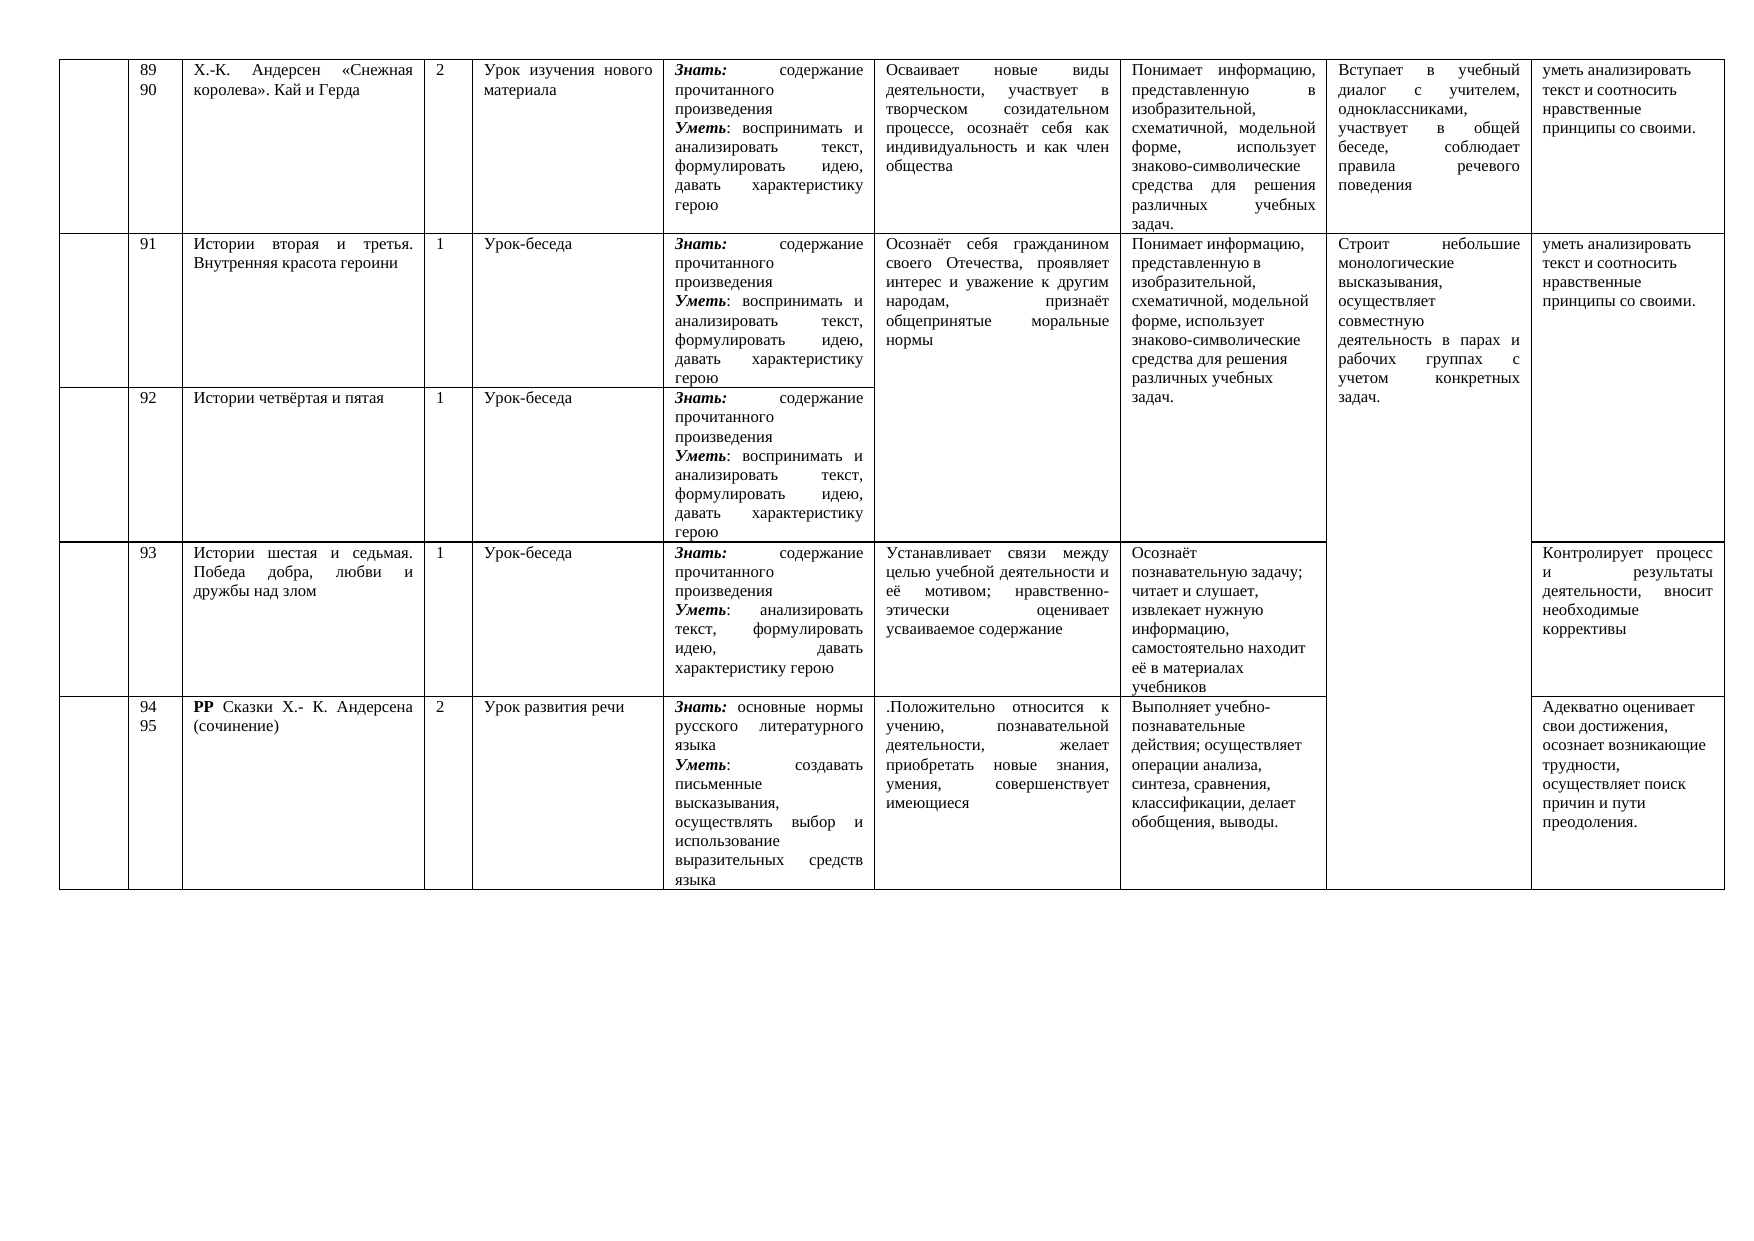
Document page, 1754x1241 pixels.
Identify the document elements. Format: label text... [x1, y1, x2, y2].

table_cell Знать: основные нормы русского литературного языка Уметь: создавать письменные высказывания, осуществлять выбор и использование выразительных средств языка [664, 697, 874, 888]
table_cell Вступает в учебный диалог с учителем, одноклассниками, участвует в общей беседе, соблюдает правила речевого поведения [1327, 60, 1531, 233]
table_cell Истории шестая и седьмая. Победа добра, любви и дружбы над злом [183, 543, 424, 696]
table_cell Урок изучения нового материала [473, 60, 663, 233]
table_cell 2 [425, 697, 472, 888]
table_cell 1 [425, 388, 472, 541]
table_cell [60, 234, 128, 387]
table_cell [60, 697, 128, 888]
table_cell Устанавливает связи между целью учебной деятельности и её мотивом; нравственно-этически оценивает усваиваемое содержание [875, 543, 1120, 696]
table_cell Осваивает новые виды деятельности, участвует в творческом созидательном процессе, осознаёт себя как индивидуальность и как член общества [875, 60, 1120, 233]
table_cell Осознаёт себя гражданином своего Отечества, проявляет интерес и уважение к другим народам, признаёт общепринятые моральные нормы [875, 234, 1120, 541]
table_cell 91 [129, 234, 182, 387]
table_cell Урок-беседа [473, 234, 663, 387]
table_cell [1532, 697, 1724, 888]
table_cell Осознаёт познавательную задачу; читает и слушает, извлекает нужную информацию, самостоятельно находит её в материалах учебников [1121, 543, 1326, 696]
table_cell 94 95 [129, 697, 182, 888]
table_cell 92 [129, 388, 182, 541]
table_cell [60, 543, 128, 696]
table_cell уметь анализировать текст и соотносить нравственные принципы со своими. [1532, 234, 1724, 541]
table_cell Урок развития речи [473, 697, 663, 888]
table_cell Знать: содержание прочитанного произведения Уметь: воспринимать и анализировать текст, формулировать идею, давать характеристику герою [664, 234, 874, 387]
table_cell Истории четвёртая и пятая [183, 388, 424, 541]
table_cell Знать: содержание прочитанного произведения Уметь: воспринимать и анализировать текст, формулировать идею, давать характеристику герою [664, 388, 874, 541]
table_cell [1532, 60, 1724, 233]
table_cell 1 [425, 234, 472, 387]
table_cell [60, 388, 128, 541]
table_cell Урок-беседа [473, 543, 663, 696]
table_cell Знать: содержание прочитанного произведения Уметь: анализировать текст, формулировать идею, давать характеристику герою [664, 543, 874, 696]
table_cell РР Сказки Х.- К. Андерсена (сочинение) [183, 697, 424, 888]
table_cell 1 [425, 543, 472, 696]
table_cell Понимает информацию, представленную в изобразительной, схематичной, модельной форме, использует знаково-символические средства для решения различных учебных задач. [1121, 60, 1326, 233]
table_cell Истории вторая и третья. Внутренняя красота героини [183, 234, 424, 387]
table_cell Понимает информацию, представленную в изобразительной, схематичной, модельной форме, использует знаково-символические средства для решения различных учебных задач. [1121, 234, 1326, 541]
table_cell Урок-беседа [473, 388, 663, 541]
table_cell 89 90 [129, 60, 182, 233]
table_cell 2 [425, 60, 472, 233]
table_cell .Положительно относится к учению, познавательной деятельности, желает приобретать новые знания, умения, совершенствует имеющиеся [875, 697, 1120, 888]
table_cell Выполняет учебно-познавательные действия; осуществляет операции анализа, синтеза, сравнения, классификации, делает обобщения, выводы. [1121, 697, 1326, 888]
table_cell Контролирует процесс и результаты деятельности, вносит необходимые коррективы [1532, 543, 1724, 696]
table_cell Знать: содержание прочитанного произведения Уметь: воспринимать и анализировать текст, формулировать идею, давать характеристику герою [664, 60, 874, 233]
table_cell Х.-К. Андерсен «Снежная королева». Кай и Герда [183, 60, 424, 233]
table_cell [60, 60, 128, 233]
table_cell Строит небольшие монологические высказывания, осуществляет совместную деятельность в парах и рабочих группах с учетом конкретных задач. [1327, 234, 1531, 888]
table_cell 93 [129, 543, 182, 696]
